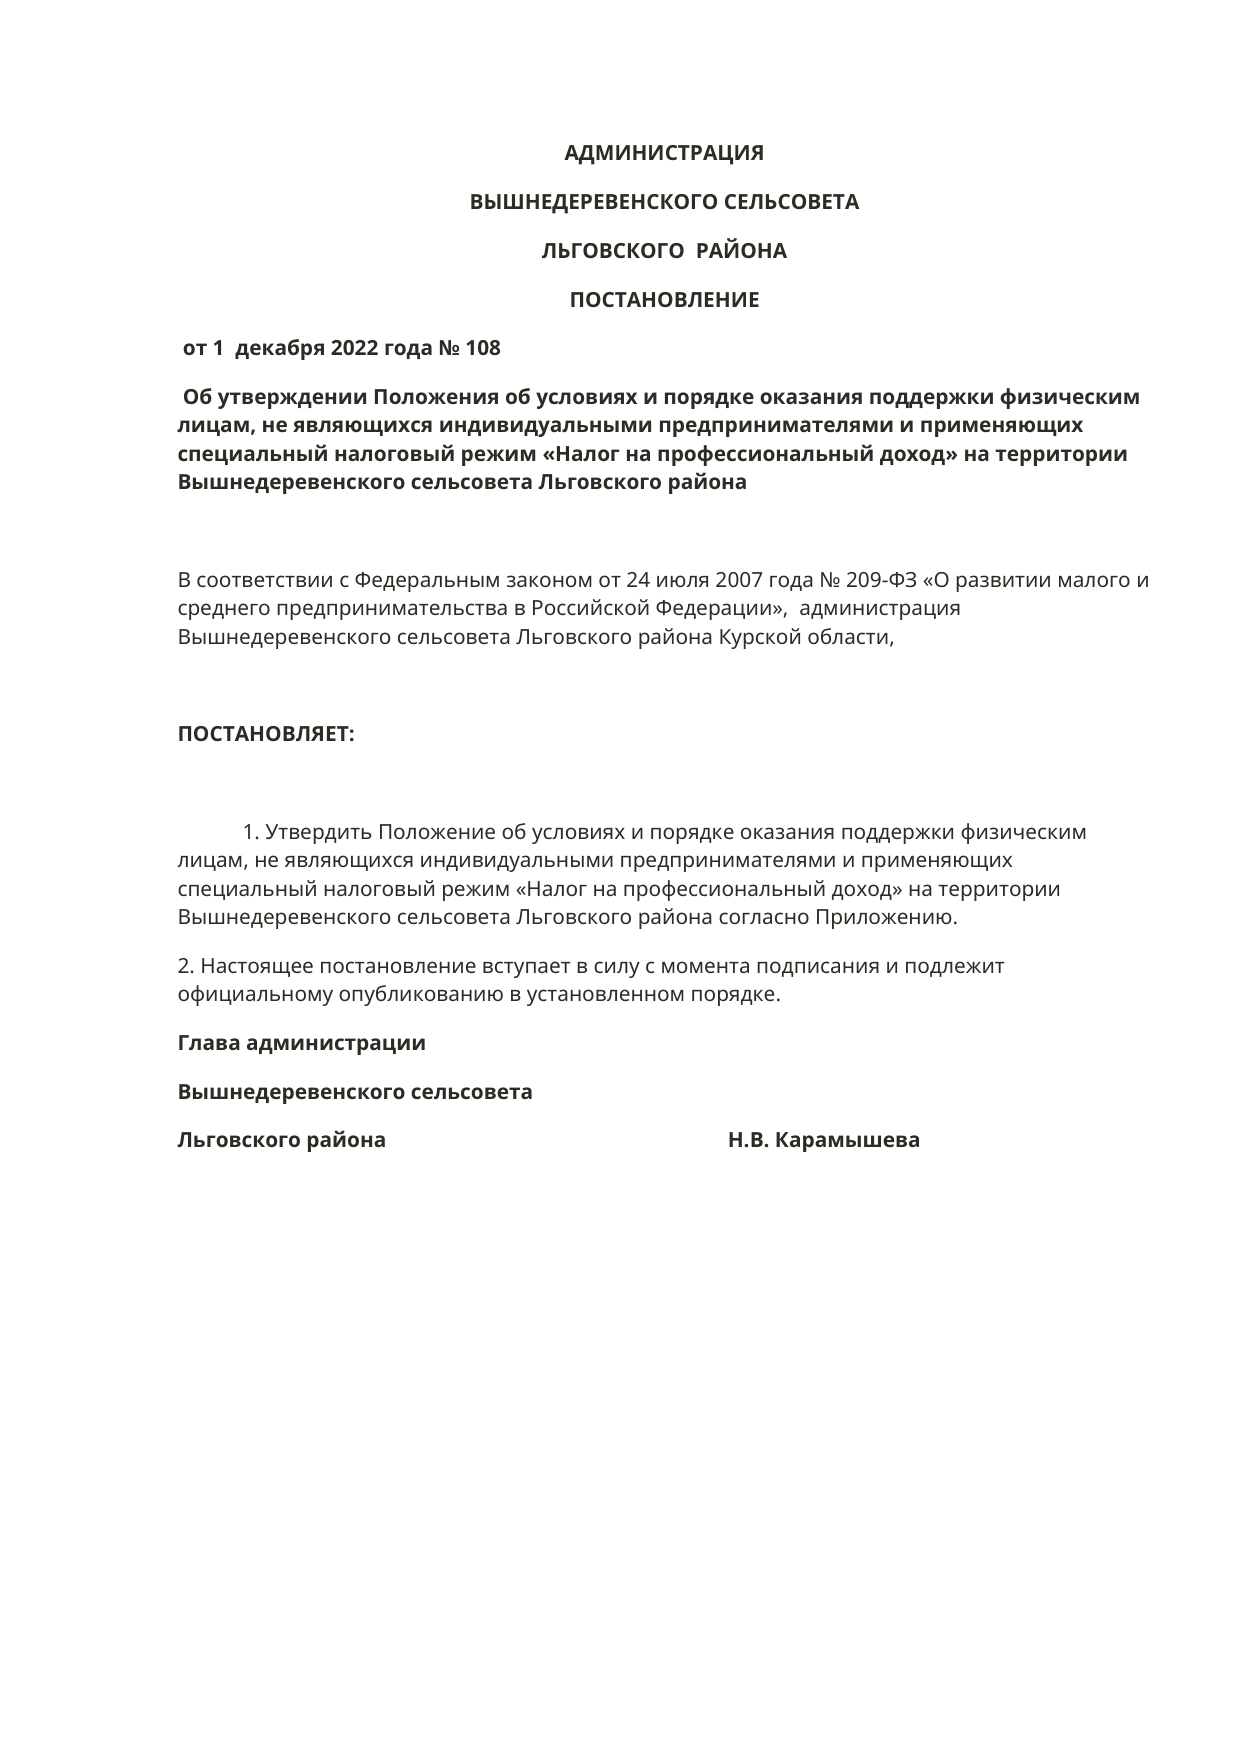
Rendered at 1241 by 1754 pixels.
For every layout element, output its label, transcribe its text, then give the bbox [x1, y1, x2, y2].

text 1. Утвердить Положение об условиях и порядке оказания поддержки физическим лицам, не являющихся индивидуальными предпринимателями и применяющих специальный налоговый режим «Налог на профессиональный доход» на территории Вышнедеревенского сельсовета Льговского района согласно Приложению. [177, 817, 1152, 931]
text от 1 декабря 2022 года № 108 [177, 333, 1152, 362]
text Вышнедеревенского сельсовета [177, 1077, 1152, 1105]
text 2. Настоящее постановление вступает в силу с момента подписания и подлежит официальному опубликованию в установленном порядке. [177, 951, 1152, 1008]
text ПОСТАНОВЛЕНИЕ [177, 285, 1152, 313]
text Льговского района Н.В. Карамышева [177, 1126, 1152, 1154]
text В соответствии с Федеральным законом от 24 июля 2007 года № 209-ФЗ «О развитии малого и среднего предпринимательства в Российской Федерации», администрация Вышнедеревенского сельсовета Льговского района Курской области, [177, 565, 1152, 650]
text ВЫШНЕДЕРЕВЕНСКОГО СЕЛЬСОВЕТА [177, 187, 1152, 216]
text АДМИНИСТРАЦИЯ [177, 138, 1152, 167]
text ЛЬГОВСКОГО РАЙОНА [177, 236, 1152, 264]
text ПОСТАНОВЛЯЕТ: [177, 719, 1152, 748]
text Об утверждении Положения об условиях и порядке оказания поддержки физическим лицам, не являющихся индивидуальными предпринимателями и применяющих специальный налоговый режим «Налог на профессиональный доход» на территории Вышнедеревенского сельсовета Льговского района [177, 382, 1152, 496]
text Глава администрации [177, 1028, 1152, 1057]
